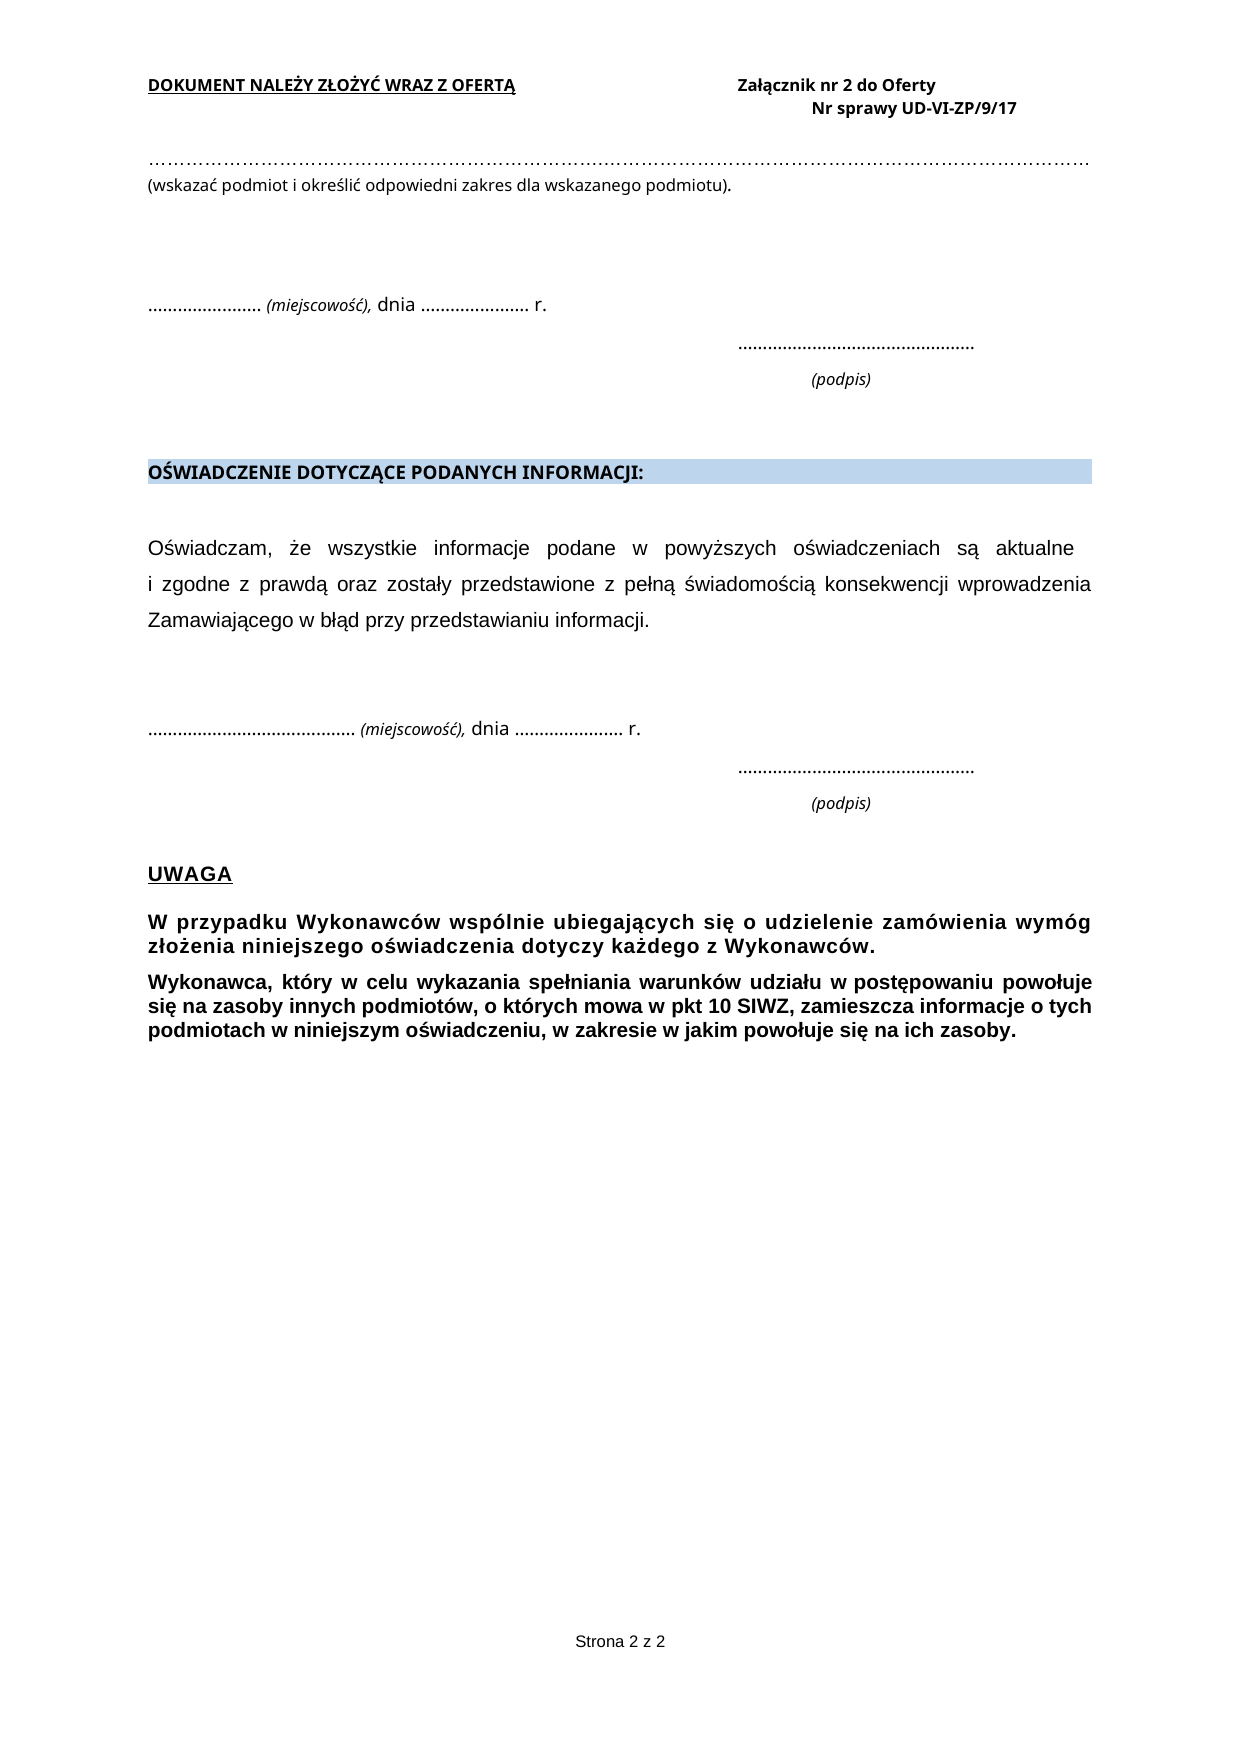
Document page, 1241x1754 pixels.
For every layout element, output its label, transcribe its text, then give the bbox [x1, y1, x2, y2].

text UWAGA [148, 862, 1092, 886]
text Wykonawca, który w celu wykazania spełniania warunków udziału w postępowaniu powołuje się na zasoby innych podmiotów, o których mowa w pkt 10 SIWZ, zamieszcza informacje o tych podmiotach w niniejszym oświadczeniu, w zakresie w jakim powołuje się na ich zasoby. [148, 970, 1092, 1042]
text ………………………….….……. (miejscowość), dnia …………………. r. [148, 715, 1092, 741]
text W przypadku Wykonawców wspólnie ubiegających się o udzielenie zamówienia wymóg złożenia niniejszego oświadczenia dotyczy każdego z Wykonawców. [148, 910, 1092, 958]
text ……………………………………………………………….…………………………………………………………………… (wskazać podmiot i określić odpowiedni zakres dla wskazanego podmiotu). [148, 148, 1092, 197]
text …………….……. (miejscowość), dnia …………………. r. [148, 291, 1092, 317]
text (podpis) [738, 792, 1092, 814]
text ………………………………………… [148, 753, 1092, 779]
text ………………………………………… [148, 329, 1092, 355]
text OŚWIADCZENIE DOTYCZĄCE PODANYCH INFORMACJI: [148, 459, 1092, 484]
text (podpis) [738, 367, 1092, 390]
text Oświadczam, że wszystkie informacje podane w powyższych oświadczeniach są aktualne i zgodne z prawdą oraz zostały przedstawione z pełną świadomością konsekwencji wprowadzenia Zamawiającego w błąd przy przedstawianiu informacji. [148, 536, 1092, 631]
